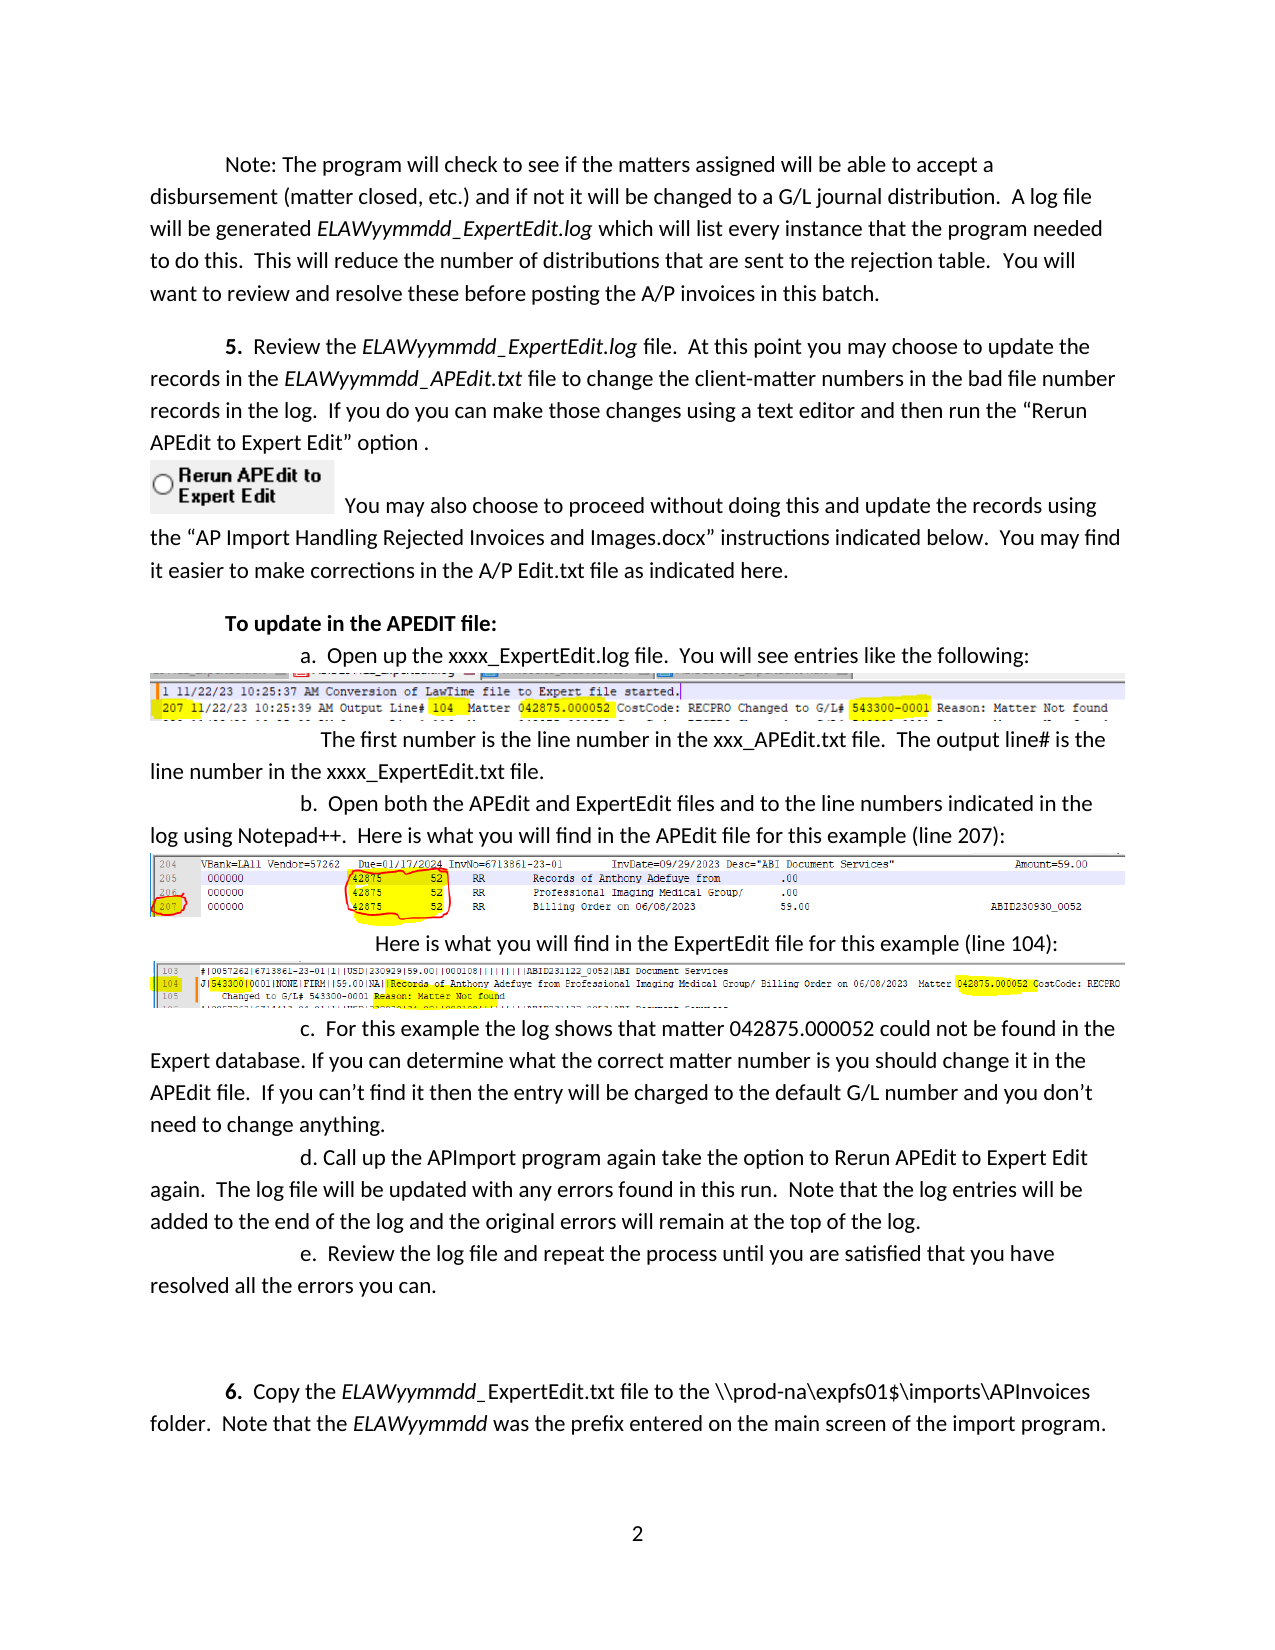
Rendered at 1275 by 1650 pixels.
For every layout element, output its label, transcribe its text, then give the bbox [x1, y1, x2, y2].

text Note: The program will check to see if the matters assigned will be able to accept a disbursement (matter closed, etc.) and if not it will be changed to a G/L journal distribution. A log file will be generated ELAWyymmdd_ExpertEdit.log which will list every instance that the program needed to do this. This will reduce the number of distributions that are sent to the rejection table. You will want to review and resolve these before posting the A/P invoices in this batch. [150, 150, 1125, 307]
text 6. Copy the ELAWyymmdd_ExpertEdit.txt file to the \\prod-na\expfs01$\imports\APInvoices folder. Note that the ELAWyymmdd was the prefix entered on the main screen of the import program. [150, 1377, 1125, 1438]
text To update in the APEDIT file: a. Open up the xxxx_ExpertEdit.log file. You will see entries like the following: The first number is the line number in the xxx_APEdit.txt file. The output line# is the line number in the xxxx_ExpertEdit.txt file. b. Open both the APEdit and ExpertEdit files and to the line numbers indicated in the log using Notepad++. Here is what you will find in the APEdit file for this example (line 207): Here is what you will find in the ExpertEdit file for this example (line 104): c. For this example the log shows that matter 042875.000052 could not be found in the Expert database. If you can determine what the correct matter number is you should change it in the APEdit file. If you can’t find it then the entry will be charged to the default G/L number and you don’t need to change anything. d. Call up the APImport program again take the option to Rerun APEdit to Expert Edit again. The log file will be updated with any errors found in this run. Note that the log entries will be added to the end of the log and the original errors will remain at the top of the log. e. Review the log file and repeat the process until you are satisfied that you have resolved all the errors you can. [150, 721, 1125, 853]
picture [150, 853, 1125, 926]
picture [150, 961, 1125, 1010]
text To update in the APEDIT file: a. Open up the xxxx_ExpertEdit.log file. You will see entries like the following: The first number is the line number in the xxx_APEdit.txt file. The output line# is the line number in the xxxx_ExpertEdit.txt file. b. Open both the APEdit and ExpertEdit files and to the line numbers indicated in the log using Notepad++. Here is what you will find in the APEdit file for this example (line 207): Here is what you will find in the ExpertEdit file for this example (line 104): c. For this example the log shows that matter 042875.000052 could not be found in the Expert database. If you can determine what the correct matter number is you should change it in the APEdit file. If you can’t find it then the entry will be charged to the default G/L number and you don’t need to change anything. d. Call up the APImport program again take the option to Rerun APEdit to Expert Edit again. The log file will be updated with any errors found in this run. Note that the log entries will be added to the end of the log and the original errors will remain at the top of the log. e. Review the log file and repeat the process until you are satisfied that you have resolved all the errors you can. [150, 1010, 1125, 1299]
text 5. Review the ELAWyymmdd_ExpertEdit.log file. At this point you may choose to update the records in the ELAWyymmdd_APEdit.txt file to change the client-matter numbers in the bad file number records in the log. If you do you can make those changes using a text editor and then run the “Rerun APEdit to Expert Edit” option . You may also choose to proceed without doing this and update the records using the “AP Import Handling Rejected Invoices and Images.docx” instructions indicated below. You may find it easier to make corrections in the A/P Edit.txt file as indicated here. [150, 332, 1125, 584]
picture [150, 460, 335, 514]
picture [150, 673, 1125, 721]
